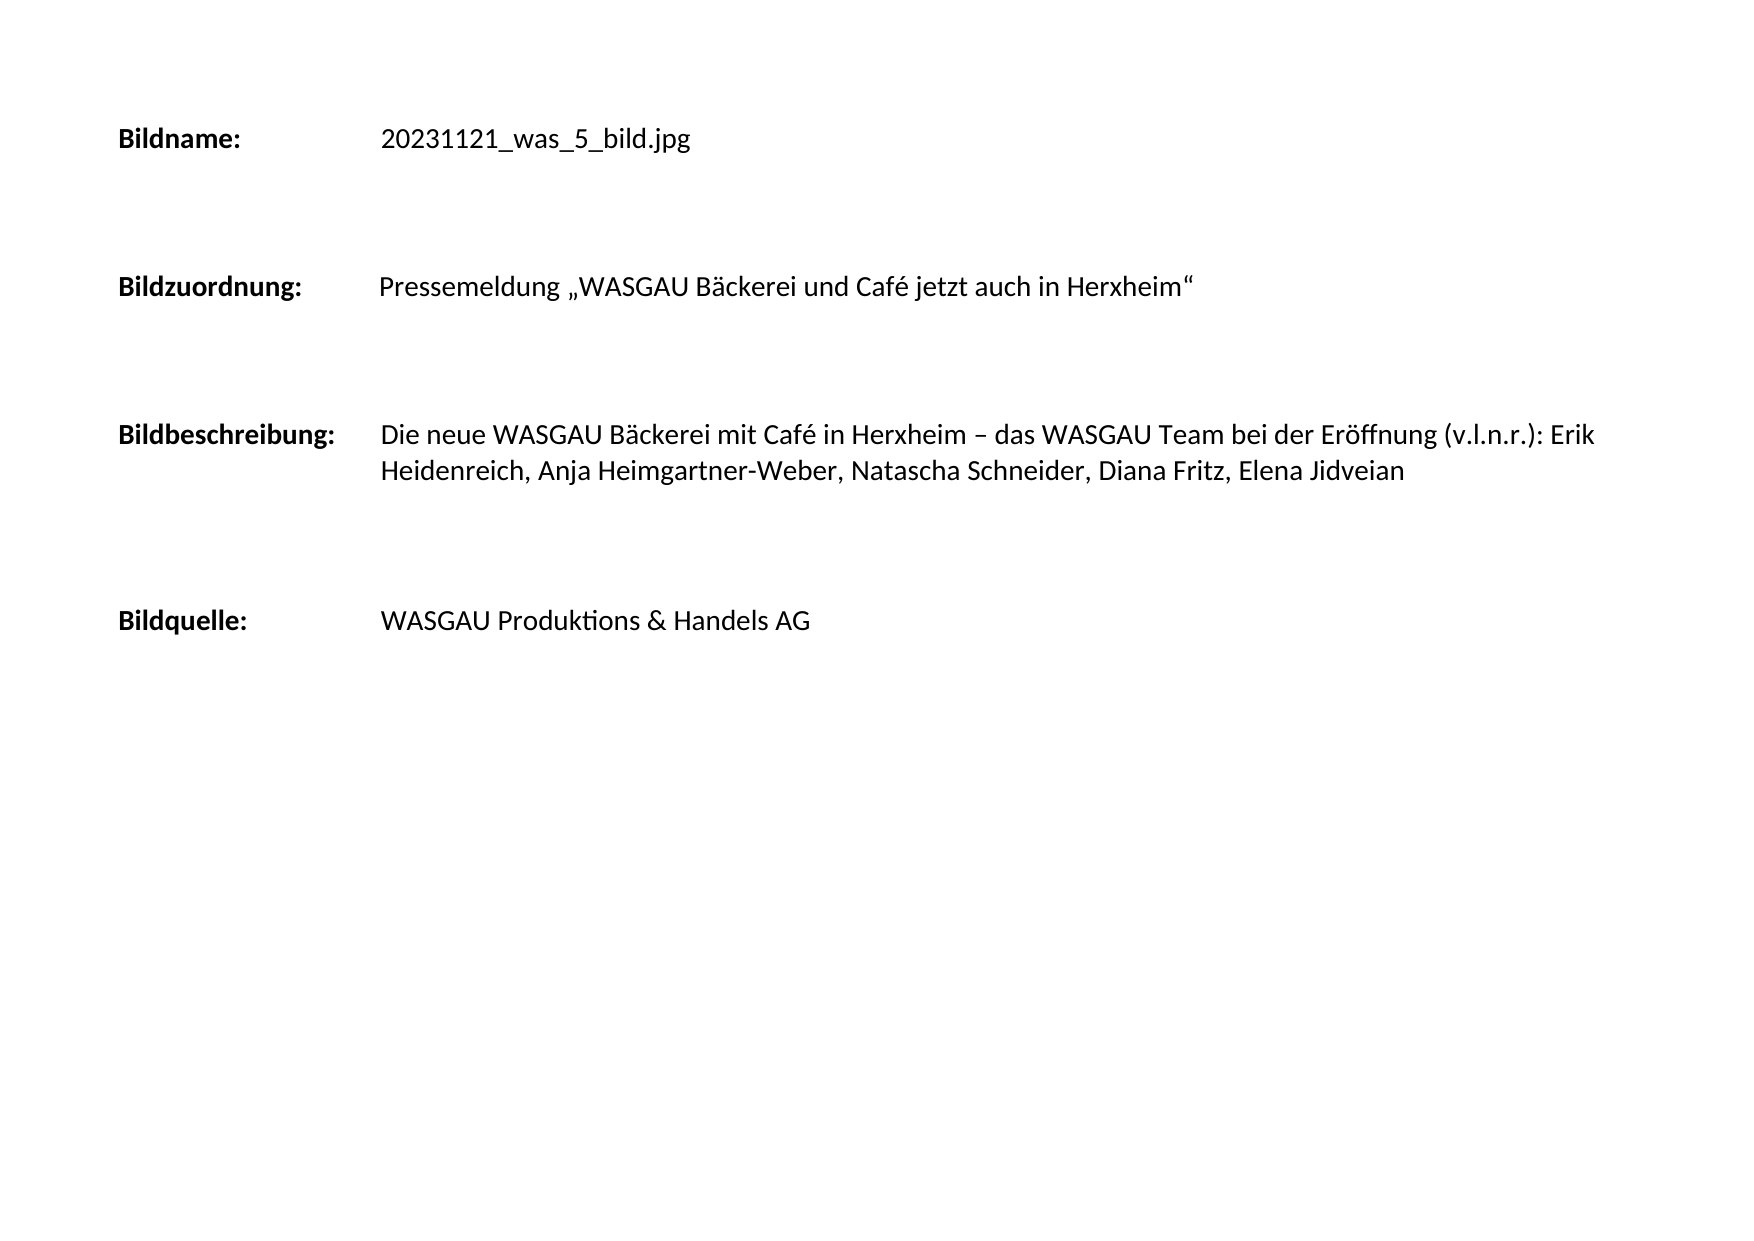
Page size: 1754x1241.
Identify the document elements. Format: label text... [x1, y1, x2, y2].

text Bildquelle: WASGAU Produktions & Handels AG [118, 600, 1636, 637]
text Bildname: 20231121_was_5_bild.jpg [118, 118, 1636, 156]
text Bildbeschreibung: Die neue WASGAU Bäckerei mit Café in Herxheim – das WASGAU Team bei der Eröffnung (v.l.n.r.): Erik Heidenreich, Anja Heimgartner-Weber, Natascha Schneider, Diana Fritz, Elena Jidveian [118, 416, 1636, 487]
text Bildzuordnung: Pressemeldung „WASGAU Bäckerei und Café jetzt auch in Herxheim“ [118, 268, 1636, 304]
